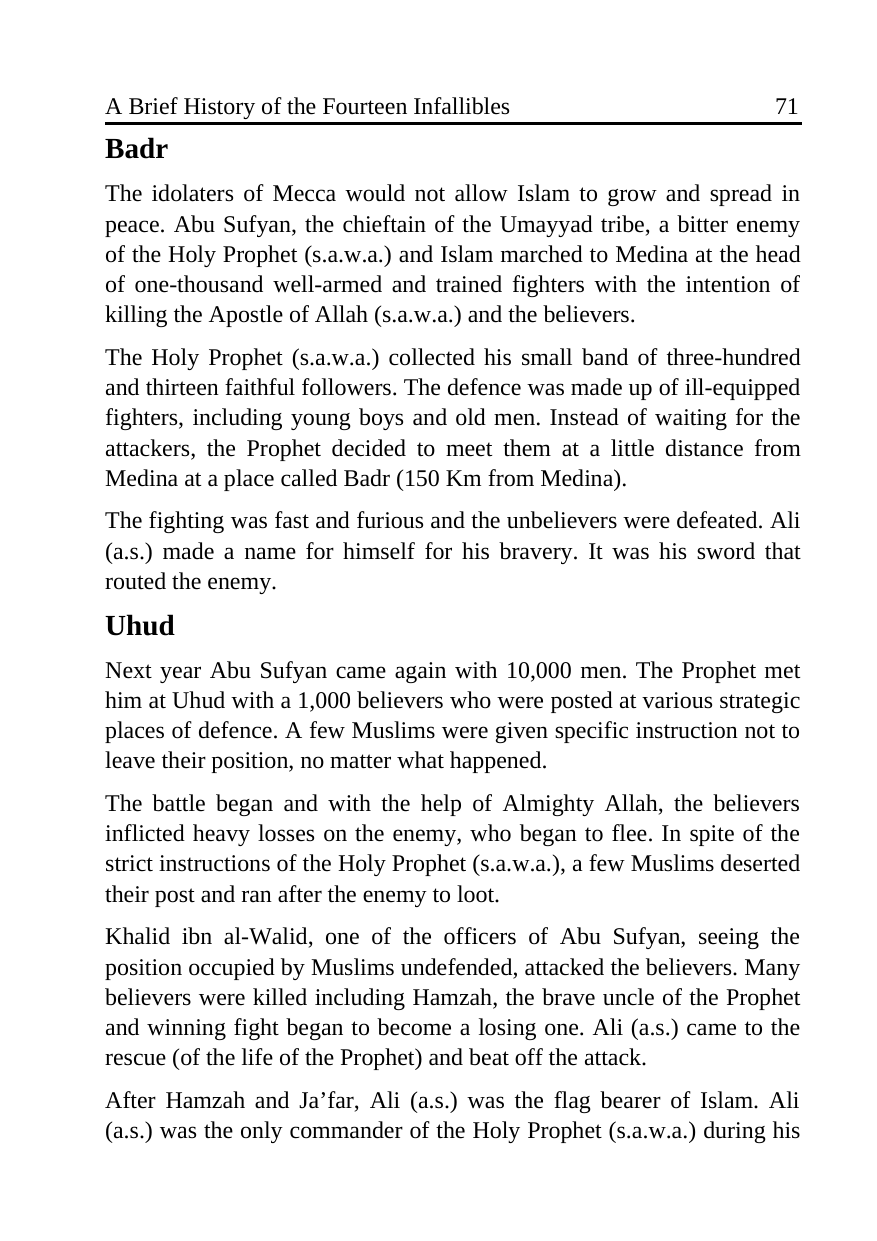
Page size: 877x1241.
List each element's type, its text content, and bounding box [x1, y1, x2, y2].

text The idolaters of Mecca would not allow Islam to grow and spread in peace. Abu Sufyan, the chieftain of the Umayyad tribe, a bitter enemy of the Holy Prophet (s.a.w.a.) and Islam marched to Medina at the head of one-thousand well-armed and trained fighters with the intention of killing the Apostle of Allah (s.a.w.a.) and the believers. [105, 178, 802, 329]
subtitle Badr [105, 132, 802, 165]
text Khalid ibn al-Walid, one of the officers of Abu Sufyan, seeing the position occupied by Muslims undefended, attacked the believers. Many believers were killed including Hamzah, the brave uncle of the Prophet and winning fight began to become a losing one. Ali (a.s.) came to the rescue (of the life of the Prophet) and beat off the attack. [105, 921, 802, 1072]
text The fighting was fast and furious and the unbelievers were defeated. Ali (a.s.) made a name for himself for his bravery. It was his sword that routed the enemy. [105, 505, 802, 595]
subtitle Uhud [105, 608, 802, 641]
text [105, 1084, 802, 1144]
text Next year Abu Sufyan came again with 10,000 men. The Prophet met him at Uhud with a 1,000 believers who were posted at various strategic places of defence. A few Muslims were given specific instruction not to leave their position, no matter what happened. [105, 654, 802, 775]
text The Holy Prophet (s.a.w.a.) collected his small band of three-hundred and thirteen faithful followers. The defence was made up of ill-equipped fighters, including young boys and old men. Instead of waiting for the attackers, the Prophet decided to meet them at a little distance from Medina at a place called Badr (150 Km from Medina). [105, 341, 802, 492]
text The battle began and with the help of Almighty Allah, the believers inflicted heavy losses on the enemy, who began to flee. In spite of the strict instructions of the Holy Prophet (s.a.w.a.), a few Muslims deserted their post and ran after the enemy to loot. [105, 787, 802, 908]
